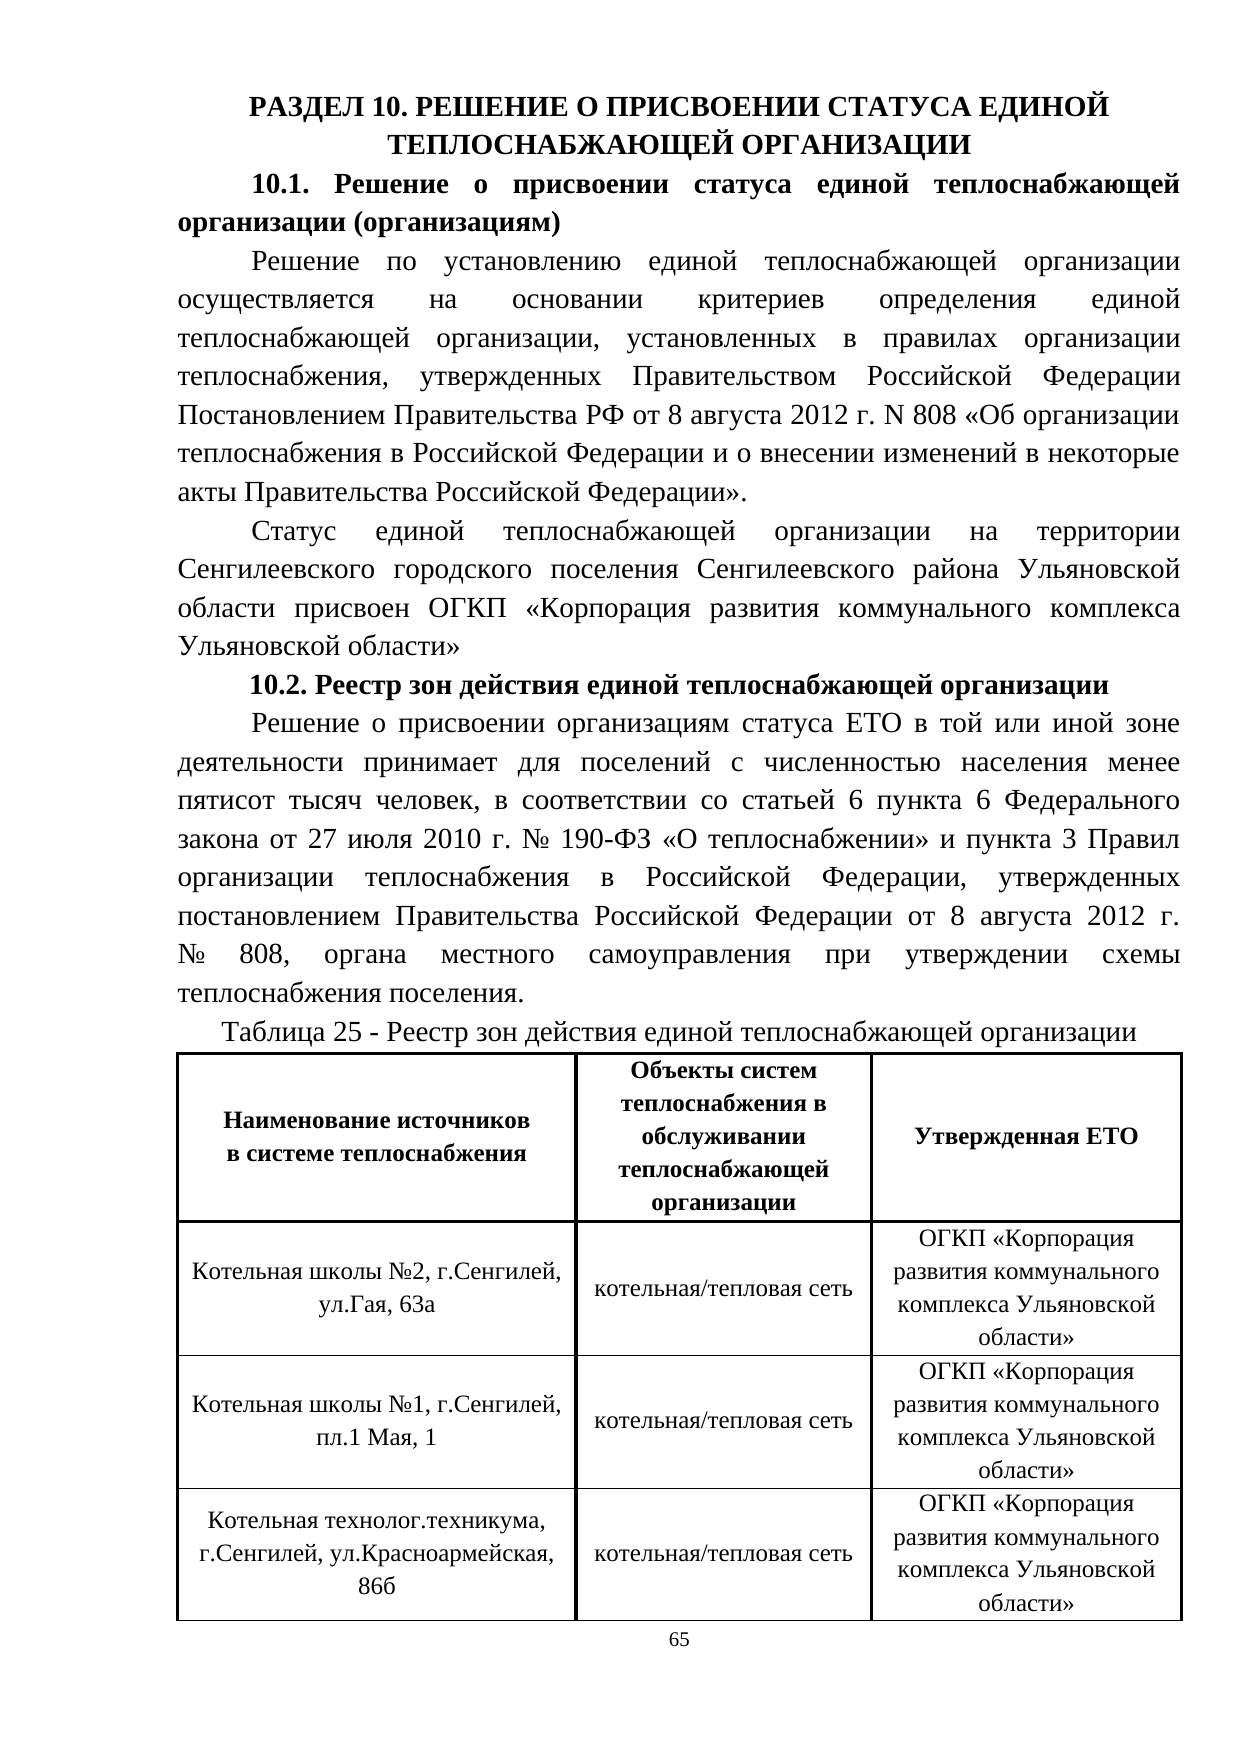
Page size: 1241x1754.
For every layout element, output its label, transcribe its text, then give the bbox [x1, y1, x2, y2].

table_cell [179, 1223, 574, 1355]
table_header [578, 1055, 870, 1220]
text Таблица 25 - Реестр зон действия единой теплоснабжающей организации [177, 1014, 1181, 1047]
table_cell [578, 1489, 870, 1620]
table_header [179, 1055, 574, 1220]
text Решение по установлению единой теплоснабжающей организации осуществляется на основании критериев определения единой теплоснабжающей организации, установленных в правилах организации теплоснабжения, утвержденных Правительством Российской Федерации Постановлением Правительства РФ от 8 августа 2012 г. N 808 «Об организации теплоснабжения в Российской Федерации и о внесении изменений в некоторые акты Правительства Российской Федерации». [177, 243, 1181, 508]
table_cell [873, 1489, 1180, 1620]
text Решение о присвоении организациям статуса ЕТО в той или иной зоне деятельности принимает для поселений с численностью населения менее пятисот тысяч человек, в соответствии со статьей 6 пункта 6 Федерального закона от 27 июля 2010 г. № 190-ФЗ «О теплоснабжении» и пункта 3 Правил организации теплоснабжения в Российской Федерации, утвержденных постановлением Правительства Российской Федерации от 8 августа 2012 г. № 808, органа местного самоуправления при утверждении схемы теплоснабжения поселения. [177, 705, 1181, 1009]
text Статус единой теплоснабжающей организации на территории Сенгилеевского городского поселения Сенгилеевского района Ульяновской области присвоен ОГКП «Корпорация развития коммунального комплекса Ульяновской области» [177, 513, 1181, 662]
text 10.2. Реестр зон действия единой теплоснабжающей организации [177, 667, 1181, 700]
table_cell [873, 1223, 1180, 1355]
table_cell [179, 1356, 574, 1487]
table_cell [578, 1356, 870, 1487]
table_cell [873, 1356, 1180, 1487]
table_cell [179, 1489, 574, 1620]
text РАЗДЕЛ 10. РЕШЕНИЕ О ПРИСВОЕНИИ СТАТУСА ЕДИНОЙ ТЕПЛОСНАБЖАЮЩЕЙ ОРГАНИЗАЦИИ [177, 89, 1181, 161]
text 10.1. Решение о присвоении статуса единой теплоснабжающей организации (организациям) [177, 166, 1181, 238]
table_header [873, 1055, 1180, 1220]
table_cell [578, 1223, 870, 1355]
